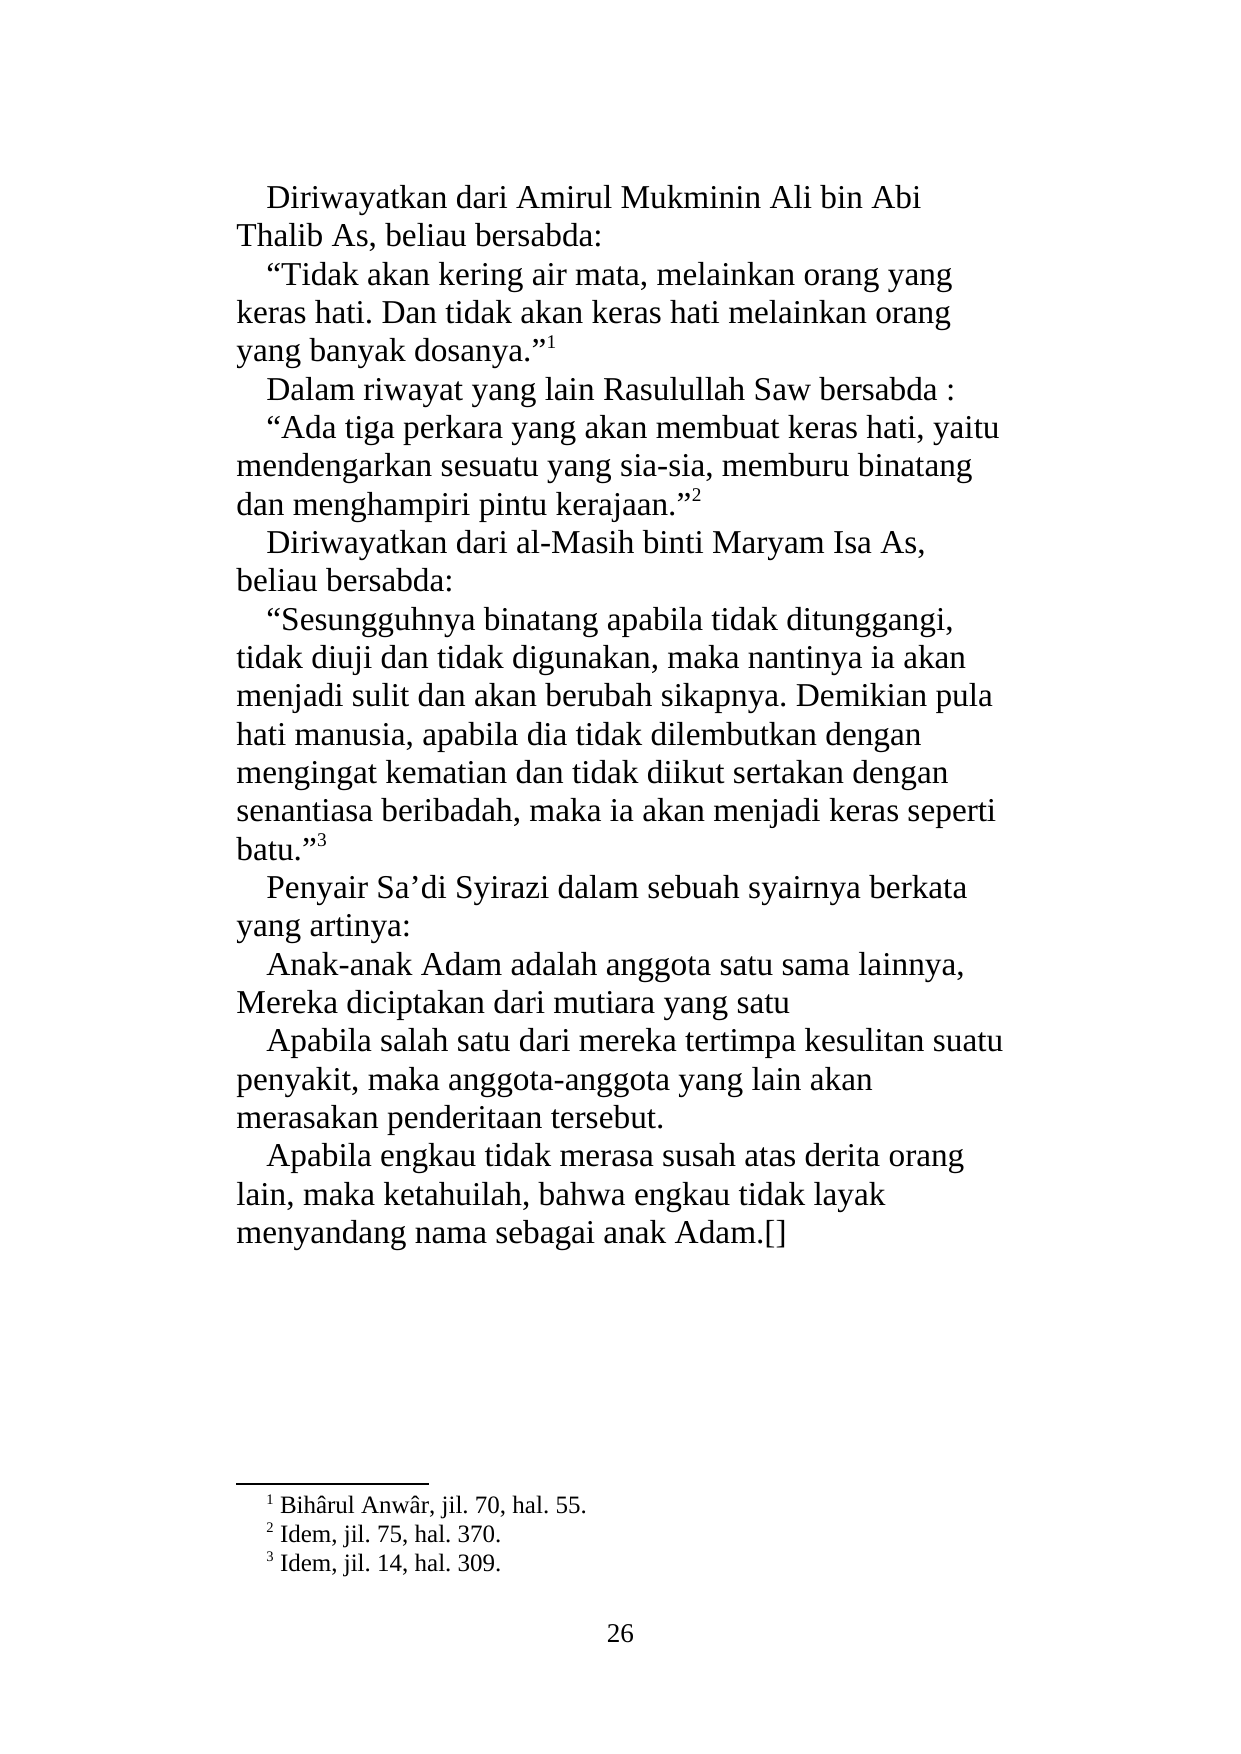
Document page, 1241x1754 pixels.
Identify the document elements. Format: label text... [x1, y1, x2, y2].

text “Ada tiga perkara yang akan membuat keras hati, yaitu mendengarkan sesuatu yang sia-sia, memburu binatang dan menghampiri pintu kerajaan.” [236, 407, 1004, 522]
text Penyair Sa’di Syirazi dalam sebuah syairnya berkata yang artinya: [236, 867, 1004, 944]
text “Tidak akan kering air mata, melainkan orang yang keras hati. Dan tidak akan keras hati melainkan orang yang banyak dosanya.” [236, 254, 1004, 369]
text Apabila salah satu dari mereka tertimpa kesulitan suatu penyakit, maka anggota-anggota yang lain akan merasakan penderitaan tersebut. [236, 1021, 1004, 1136]
text Diriwayatkan dari al-Masih binti Maryam Isa As, beliau bersabda: [236, 522, 1004, 599]
text Diriwayatkan dari Amirul Mukminin Ali bin Abi Thalib As, beliau bersabda: [236, 177, 1004, 254]
text Anak-anak Adam adalah anggota satu sama lainnya, Mereka diciptakan dari mutiara yang satu [236, 944, 1004, 1021]
text Apabila engkau tidak merasa susah atas derita orang lain, maka ketahuilah, bahwa engkau tidak layak menyandang nama sebagai anak Adam.[] [236, 1136, 1004, 1251]
text Dalam riwayat yang lain Rasulullah Saw bersabda : [236, 369, 1004, 407]
text “Sesungguhnya binatang apabila tidak ditunggangi, tidak diuji dan tidak digunakan, maka nantinya ia akan menjadi sulit dan akan berubah sikapnya. Demikian pula hati manusia, apabila dia tidak dilembutkan dengan mengingat kematian dan tidak diikut sertakan dengan senantiasa beribadah, maka ia akan menjadi keras seperti batu.” [236, 599, 1004, 867]
